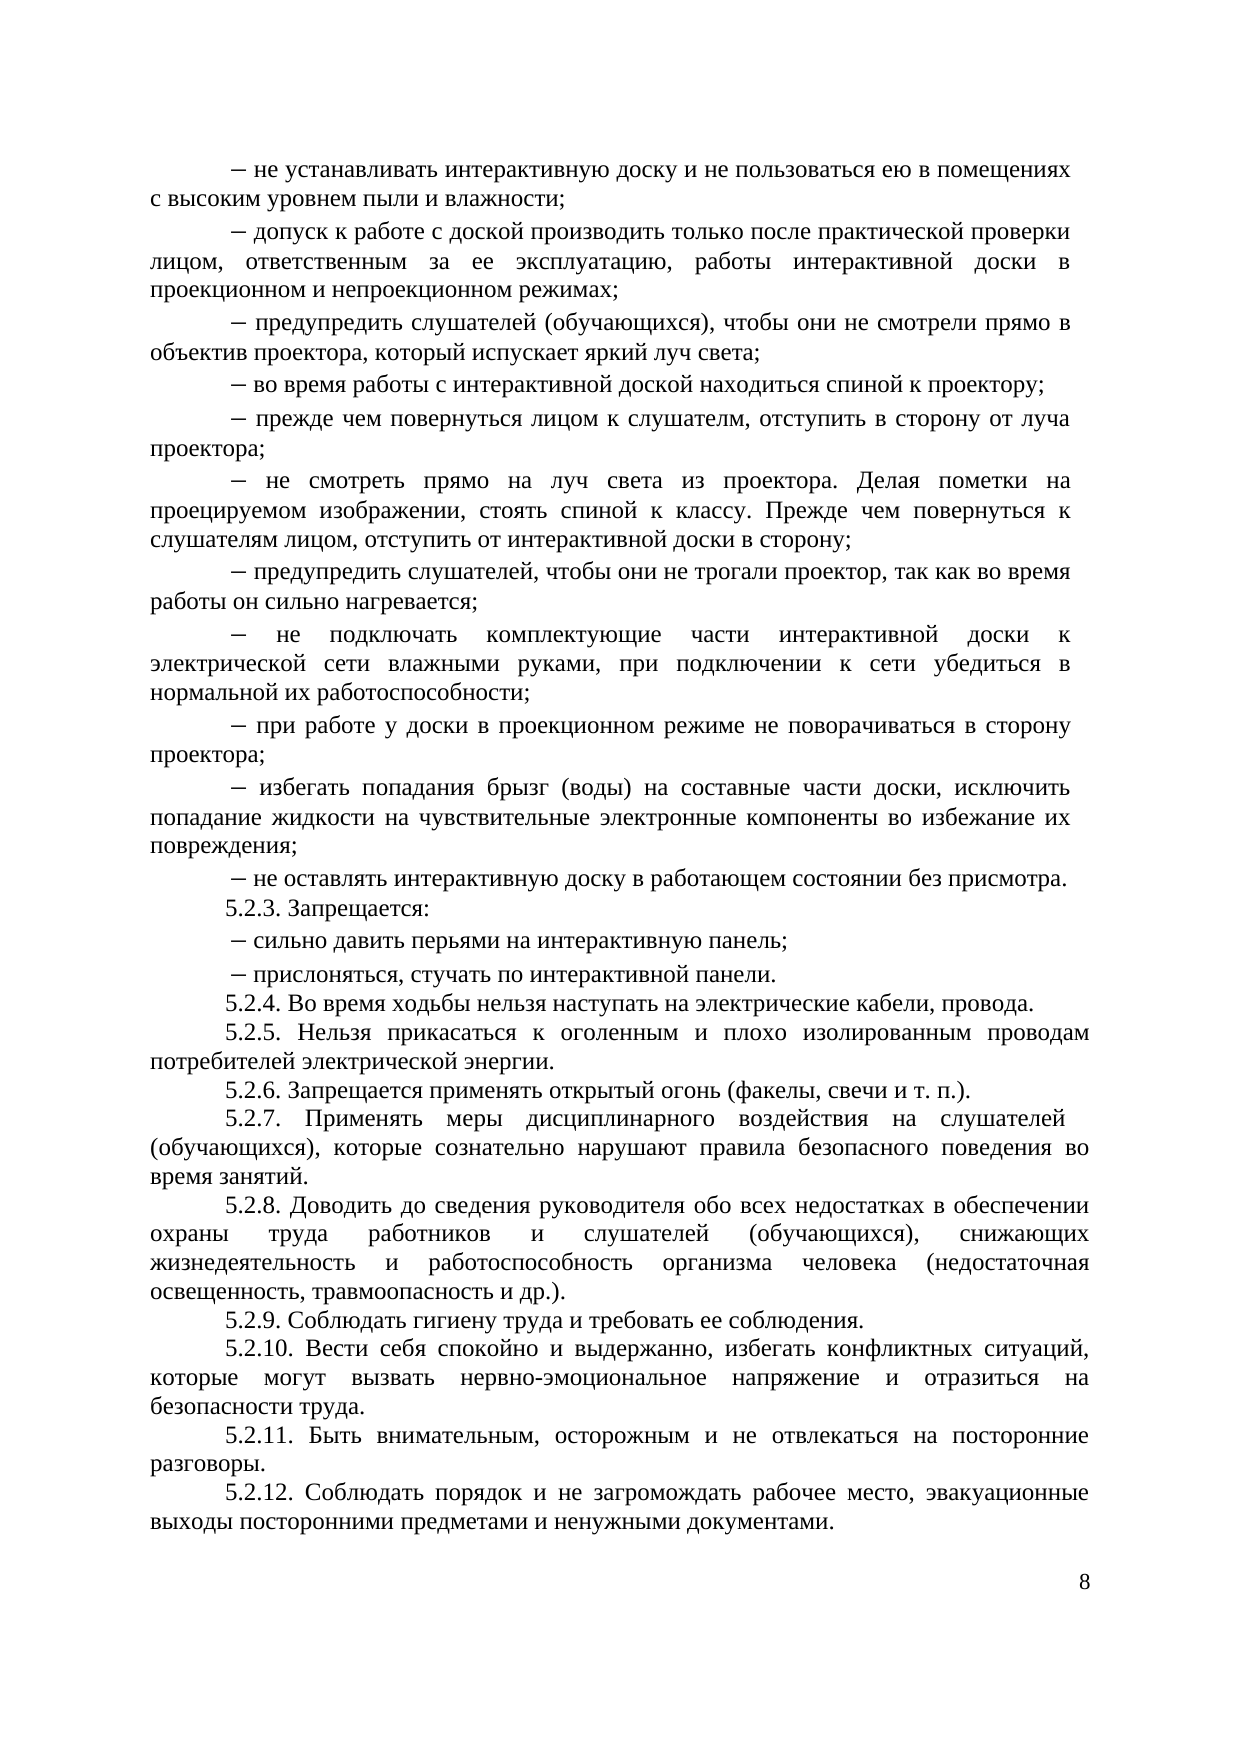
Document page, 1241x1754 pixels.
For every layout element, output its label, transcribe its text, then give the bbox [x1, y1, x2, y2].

text 5.2.12. Соблюдать порядок и не загромождать рабочее место, эвакуационные выходы посторонними предметами и ненужными документами. [150, 1477, 1090, 1535]
text 5.2.11. Быть внимательным, осторожным и не отвлекаться на посторонние разговоры. [150, 1420, 1090, 1477]
text 5.2.7. Применять меры дисциплинарного воздействия на слушателей (обучающихся), которые сознательно нарушают правила безопасного поведения во время занятий. [150, 1103, 1090, 1190]
text 5.2.9. Соблюдать гигиену труда и требовать ее соблюдения. [150, 1305, 1090, 1333]
text 5.2.4. Во время ходьбы нельзя наступать на электрические кабели, провода. [150, 988, 1090, 1017]
text – прислоняться, стучать по интерактивной панели. [231, 955, 1071, 988]
text – во время работы с интерактивной доской находиться спиной к проектору; [231, 366, 1071, 399]
text – не оставлять интерактивную доску в работающем состоянии без присмотра. [231, 859, 1071, 893]
text – сильно давить перьями на интерактивную панель; [231, 921, 1071, 955]
text 5.2.8. Доводить до сведения руководителя обо всех недостатках в обеспечении охраны труда работников и слушателей (обучающихся), снижающих жизнедеятельность и работоспособность организма человека (недостаточная освещенность, травмоопасность и др.). [150, 1190, 1090, 1305]
text – не смотреть прямо на луч света из проектора. Делая пометки на проецируемом изображении, стоять спиной к классу. Прежде чем повернуться к слушателям лицом, отступить от интерактивной доски в сторону; [150, 461, 1071, 552]
text – при работе у доски в проекционном режиме не поворачиваться в сторону проектора; [150, 706, 1071, 768]
text – не устанавливать интерактивную доску и не пользоваться ею в помещениях с высоким уровнем пыли и влажности; [150, 150, 1071, 212]
text – предупредить слушателей (обучающихся), чтобы они не смотрели прямо в объектив проектора, который испускает яркий луч света; [150, 303, 1071, 366]
text – предупредить слушателей, чтобы они не трогали проектор, так как во время работы он сильно нагревается; [150, 552, 1071, 615]
text – прежде чем повернуться лицом к слушателм, отступить в сторону от луча проектора; [150, 399, 1071, 461]
text 5.2.5. Нельзя прикасаться к оголенным и плохо изолированным проводам потребителей электрической энергии. [150, 1017, 1090, 1075]
text 5.2.6. Запрещается применять открытый огонь (факелы, свечи и т. п.). [150, 1075, 1090, 1103]
text – не подключать комплектующие части интерактивной доски к электрической сети влажными руками, при подключении к сети убедиться в нормальной их работоспособности; [150, 615, 1071, 706]
text 5.2.10. Вести себя спокойно и выдержанно, избегать конфликтных ситуаций, которые могут вызвать нервно-эмоциональное напряжение и отразиться на безопасности труда. [150, 1333, 1090, 1420]
text – допуск к работе с доской производить только после практической проверки лицом, ответственным за ее эксплуатацию, работы интерактивной доски в проекционном и непроекционном режимах; [150, 212, 1071, 303]
text – избегать попадания брызг (воды) на составные части доски, исключить попадание жидкости на чувствительные электронные компоненты во избежание их повреждения; [150, 768, 1071, 859]
text 5.2.3. Запрещается: [150, 893, 1090, 921]
